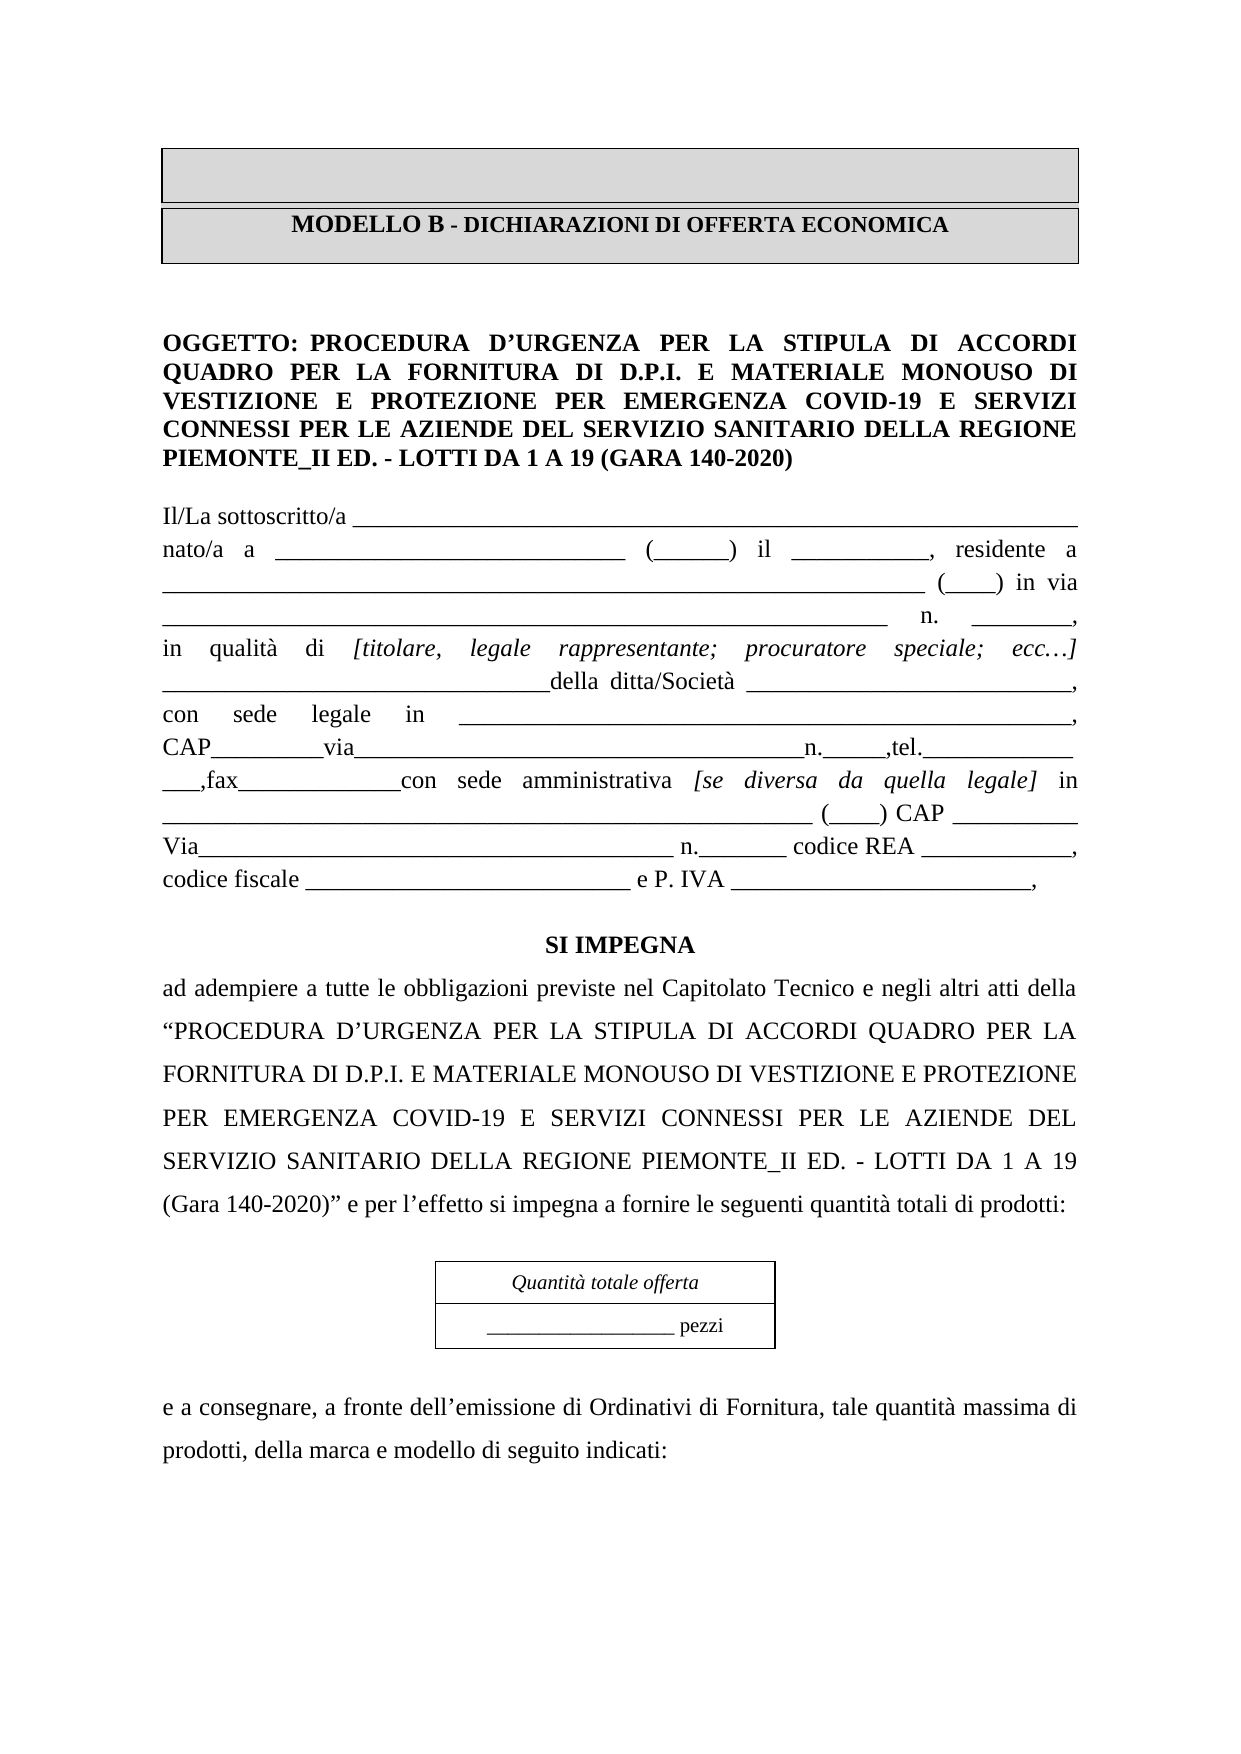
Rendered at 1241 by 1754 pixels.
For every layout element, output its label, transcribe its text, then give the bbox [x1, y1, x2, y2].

text OGGETTO: PROCEDURA D’URGENZA PER LA STIPULA DI ACCORDI QUADRO PER LA FORNITURA DI D.P.I. E MATERIALE MONOUSO DI VESTIZIONE E PROTEZIONE PER EMERGENZA COVID-19 E SERVIZI CONNESSI PER LE AZIENDE DEL SERVIZIO SANITARIO DELLA REGIONE PIEMONTE_II ED. - LOTTI DA 1 A 19 (GARA 140-2020) [162, 328, 1078, 472]
table_cell __________________ pezzi [436, 1304, 774, 1347]
text SI IMPEGNA [162, 930, 1078, 959]
text Il/La sottoscritto/a __________________________________________________________ nato/a a ____________________________ (______) il ___________, residente a _____________________________________________________________ (____) in via __________________________________________________________ n. ________, in qualità di [titolare, legale rappresentante; procuratore speciale; ecc…] _______________________________della ditta/Società __________________________, con sede legale in _________________________________________________, CAP_________via____________________________________n._____,tel._______________,fax_____________con sede amministrativa [se diversa da quella legale] in ____________________________________________________ (____) CAP __________ Via______________________________________ n._______ codice REA ____________, codice fiscale __________________________ e P. IVA ________________________, [162, 501, 1078, 893]
text MODELLO B - DICHIARAZIONI DI OFFERTA ECONOMICA [163, 209, 1078, 263]
text e a consegnare, a fronte dell’emissione di Ordinativi di Fornitura, tale quantità massima di prodotti, della marca e modello di seguito indicati: [162, 1392, 1078, 1463]
table_header Quantità totale offerta [436, 1262, 774, 1302]
text ad adempiere a tutte le obbligazioni previste nel Capitolato Tecnico e negli altri atti della “PROCEDURA D’URGENZA PER LA STIPULA DI ACCORDI QUADRO PER LA FORNITURA DI D.P.I. E MATERIALE MONOUSO DI VESTIZIONE E PROTEZIONE PER EMERGENZA COVID-19 E SERVIZI CONNESSI PER LE AZIENDE DEL SERVIZIO SANITARIO DELLA REGIONE PIEMONTE_II ED. - LOTTI DA 1 A 19 (Gara 140-2020)” e per l’effetto si impegna a fornire le seguenti quantità totali di prodotti: [162, 973, 1078, 1218]
